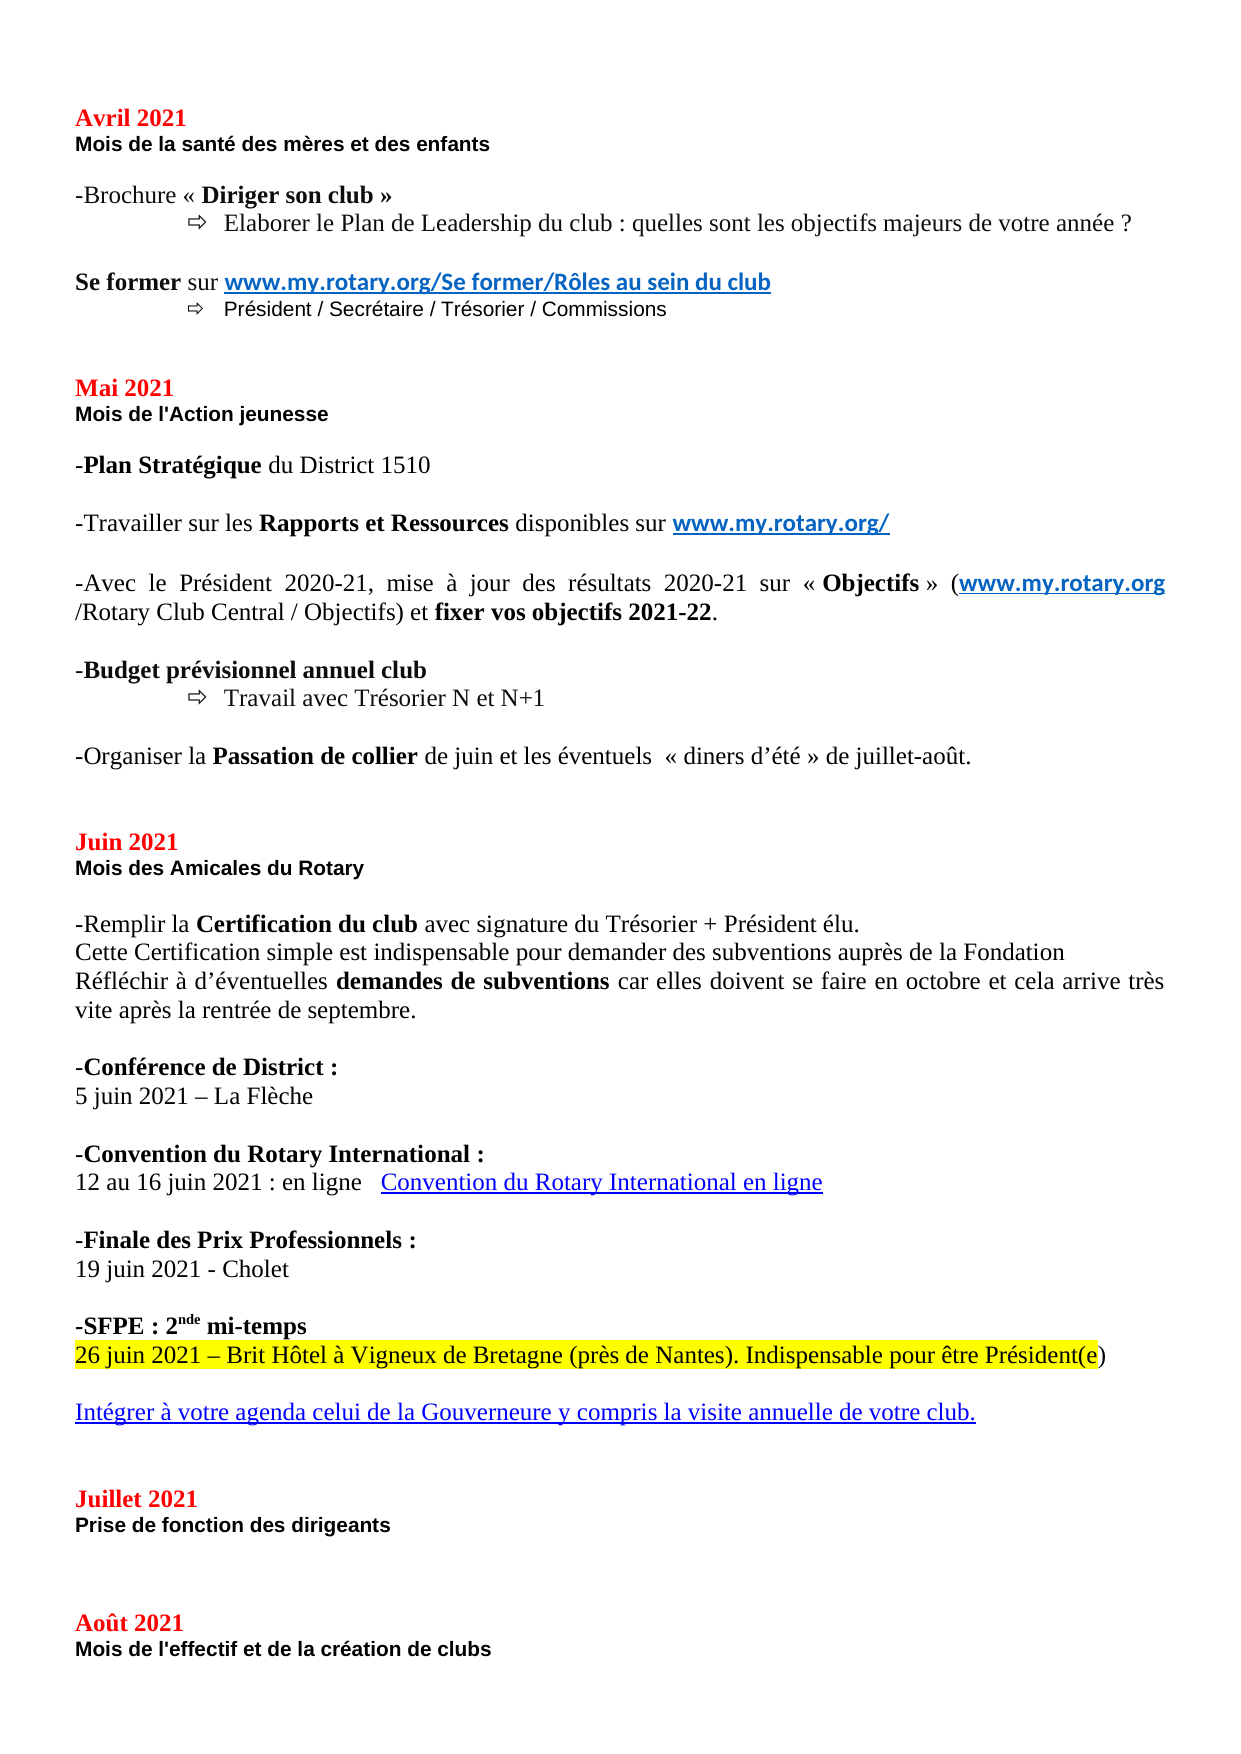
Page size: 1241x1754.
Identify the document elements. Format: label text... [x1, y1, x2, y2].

text Cette Certification simple est indispensable pour demander des subventions auprès de la Fondation [75, 937, 1165, 966]
text Mois de la santé des mères et des enfants [75, 132, 1165, 156]
text Juin 2021 [75, 827, 1165, 856]
text Juillet 2021 [75, 1484, 1165, 1512]
text Mai 2021 [75, 373, 1165, 402]
text Réfléchir à d’éventuelles demandes de subventions car elles doivent se faire en octobre et cela arrive très vite après la rentrée de septembre. [75, 966, 1165, 1024]
text -Travailler sur les Rapports et Ressources disponibles sur www.my.rotary.org/ [75, 507, 1165, 538]
list Elaborer le Plan de Leadership du club : quelles sont les objectifs majeurs de votre année ? [186, 208, 1165, 237]
text -Remplir la Certification du club avec signature du Trésorier + Président élu. [75, 909, 1165, 937]
text -Avec le Président 2020-21, mise à jour des résultats 2020-21 sur « Objectifs » (www.my.rotary.org /Rotary Club Central / Objectifs) et fixer vos objectifs 2021-22. [75, 567, 1165, 626]
text Prise de fonction des dirigeants [75, 1512, 1165, 1536]
subtitle Travail avec Trésorier N et N+1 [186, 683, 1165, 712]
text -Plan Stratégique du District 1510 [75, 450, 1165, 479]
text Avril 2021 [75, 103, 1165, 132]
text -Finale des Prix Professionnels : [75, 1225, 1165, 1254]
text -Brochure « Diriger son club » [75, 180, 1165, 208]
text Mois des Amicales du Rotary [75, 856, 1165, 880]
text -Organiser la Passation de collier de juin et les éventuels « diners d’été » de juillet-août. [75, 741, 1165, 770]
text Août 2021 [75, 1608, 1165, 1637]
text 12 au 16 juin 2021 : en ligne Convention du Rotary International en ligne [75, 1167, 1165, 1196]
text Mois de l'effectif et de la création de clubs [75, 1637, 1165, 1661]
text Intégrer à votre agenda celui de la Gouverneure y compris la visite annuelle de votre club. [75, 1397, 1165, 1426]
text 19 juin 2021 - Cholet [75, 1254, 1165, 1282]
list Président / Secrétaire / Trésorier / Commissions [186, 296, 1165, 321]
text -SFPE : 2nde mi-temps [75, 1311, 1165, 1340]
text -Budget prévisionnel annuel club [75, 655, 1165, 683]
text -Conférence de District : [75, 1052, 1165, 1081]
text Mois de l'Action jeunesse [75, 402, 1165, 426]
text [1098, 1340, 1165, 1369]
text -Convention du Rotary International : [75, 1139, 1165, 1167]
text 5 juin 2021 – La Flèche [75, 1081, 1165, 1110]
text Se former sur www.my.rotary.org/Se former/Rôles au sein du club [75, 266, 1165, 296]
